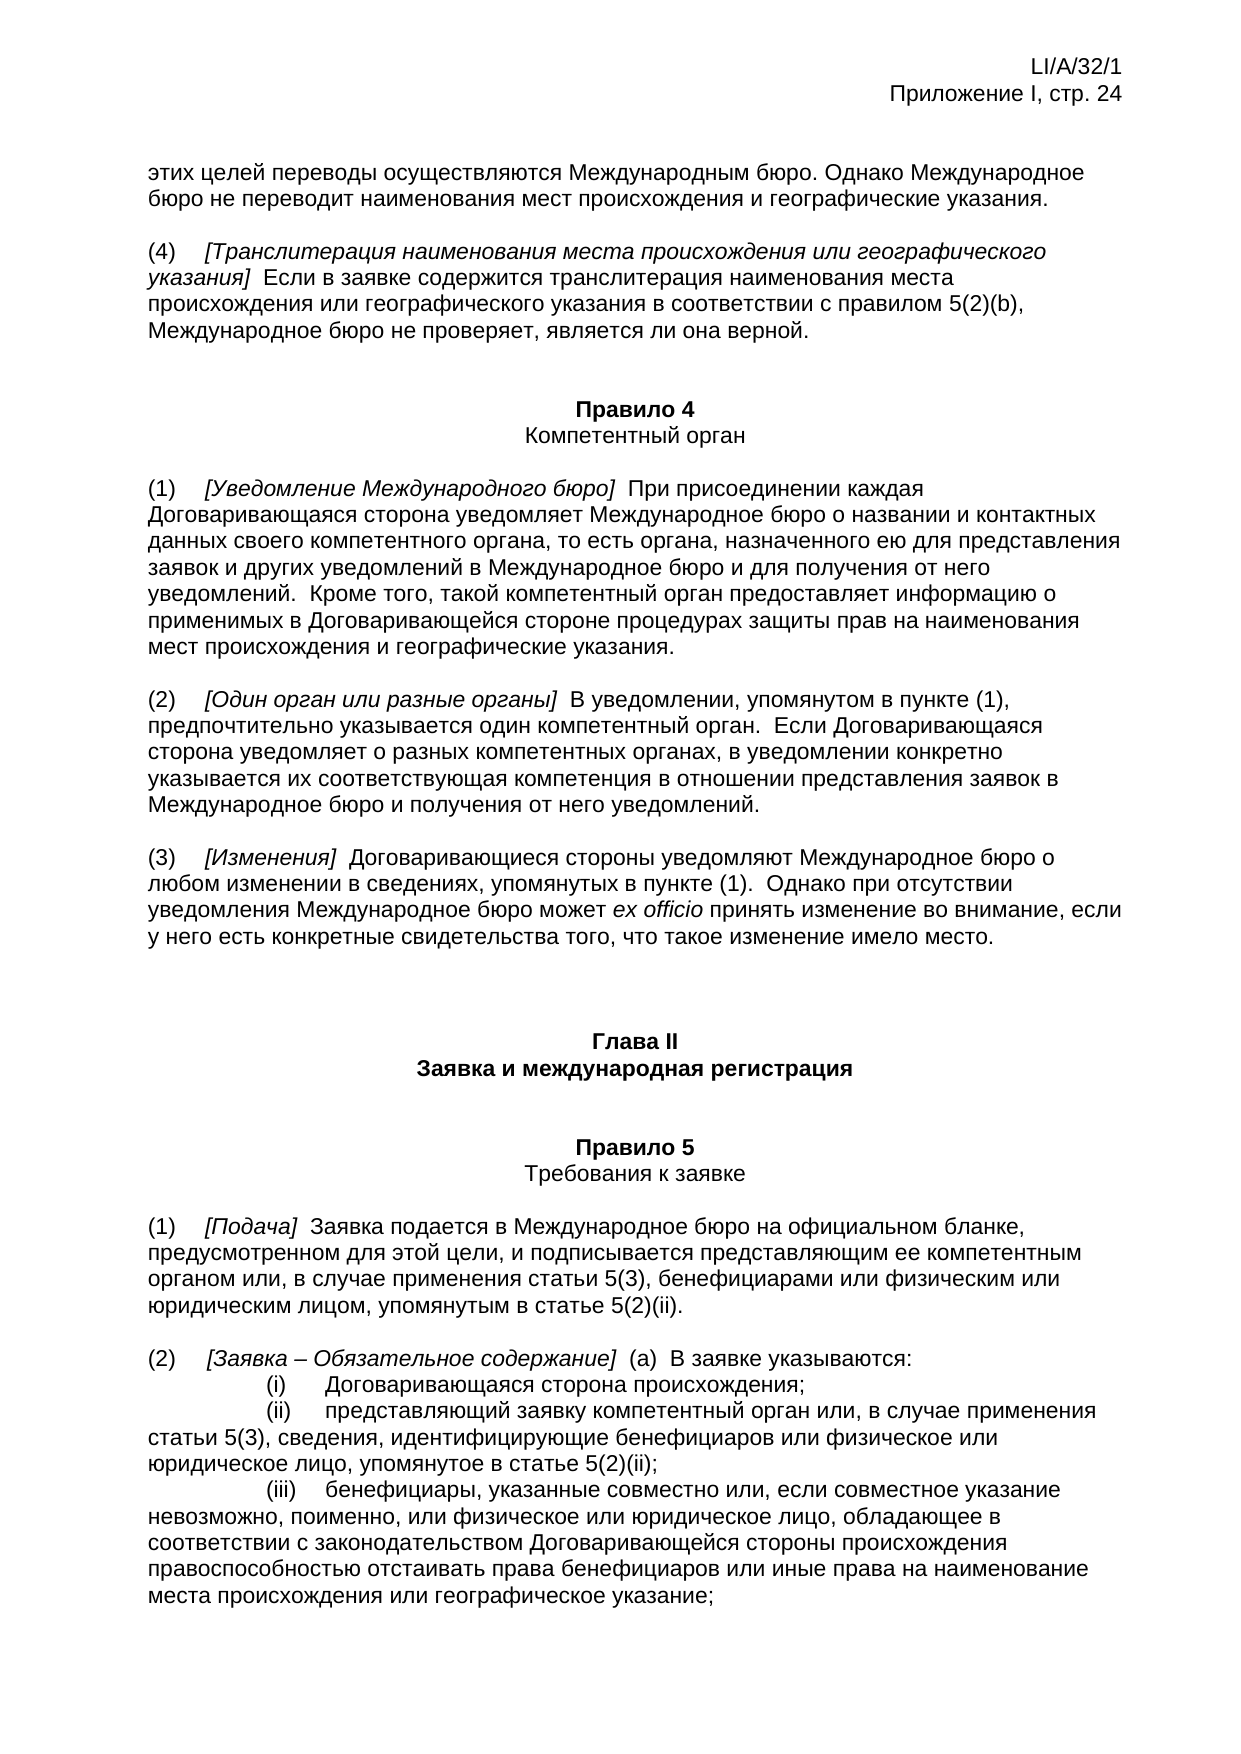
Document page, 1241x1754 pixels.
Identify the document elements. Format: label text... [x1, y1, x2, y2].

text Глава II [148, 1028, 1122, 1054]
text (3) [Изменения] Договаривающиеся стороны уведомляют Международное бюро о любом изменении в сведениях, упомянутых в пункте (1). Однако при отсутствии уведомления Международное бюро может ex officio принять изменение во внимание, если у него есть конкретные свидетельства того, что такое изменение имело место. [148, 844, 1122, 949]
text Правило 4 [148, 396, 1122, 422]
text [148, 158, 1122, 211]
text Компетентный орган [148, 422, 1122, 448]
text (1) [Уведомление Международного бюро] При присоединении каждая Договаривающаяся сторона уведомляет Международное бюро о названии и контактных данных своего компетентного органа, то есть органа, назначенного ею для представления заявок и других уведомлений в Международное бюро и для получения от него уведомлений. Кроме того, такой компетентный орган предоставляет информацию о применимых в Договаривающейся стороне процедурах защиты прав на наименования мест происхождения и географические указания. [148, 475, 1122, 659]
text Требования к заявке [148, 1160, 1122, 1186]
text (i) Договаривающаяся сторона происхождения; [266, 1371, 1122, 1397]
text (iii) бенефициары, указанные совместно или, если совместное указание невозможно, поименно, или физическое или юридическое лицо, обладающее в соответствии с законодательством Договаривающейся стороны происхождения правоспособностью отстаивать права бенефициаров или иные права на наименование места происхождения или географическое указание; [148, 1476, 1122, 1608]
text (4) [Транслитерация наименования места происхождения или географического указания] Если в заявке содержится транслитерация наименования места происхождения или географического указания в соответствии с правилом 5(2)(b), Международное бюро не проверяет, является ли она верной. [148, 238, 1122, 343]
text Правило 5 [148, 1134, 1122, 1160]
text (2) [Один орган или разные органы] В уведомлении, упомянутом в пункте (1), предпочтительно указывается один компетентный орган. Если Договаривающаяся сторона уведомляет о разных компетентных органах, в уведомлении конкретно указывается их соответствующая компетенция в отношении представления заявок в Международное бюро и получения от него уведомлений. [148, 686, 1122, 817]
text (1) [Подача] Заявка подается в Международное бюро на официальном бланке, предусмотренном для этой цели, и подписывается представляющим ее компетентным органом или, в случае применения статьи 5(3), бенефициарами или физическим или юридическим лицом, упомянутым в статье 5(2)(ii). [148, 1213, 1122, 1318]
text (2) [Заявка – Обязательное содержание] (a) В заявке указываются: [148, 1344, 1122, 1371]
text (ii) представляющий заявку компетентный орган или, в случае применения статьи 5(3), сведения, идентифицирующие бенефициаров или физическое или юридическое лицо, упомянутое в статье 5(2)(ii); [148, 1397, 1122, 1476]
text Заявка и международная регистрация [148, 1054, 1122, 1081]
